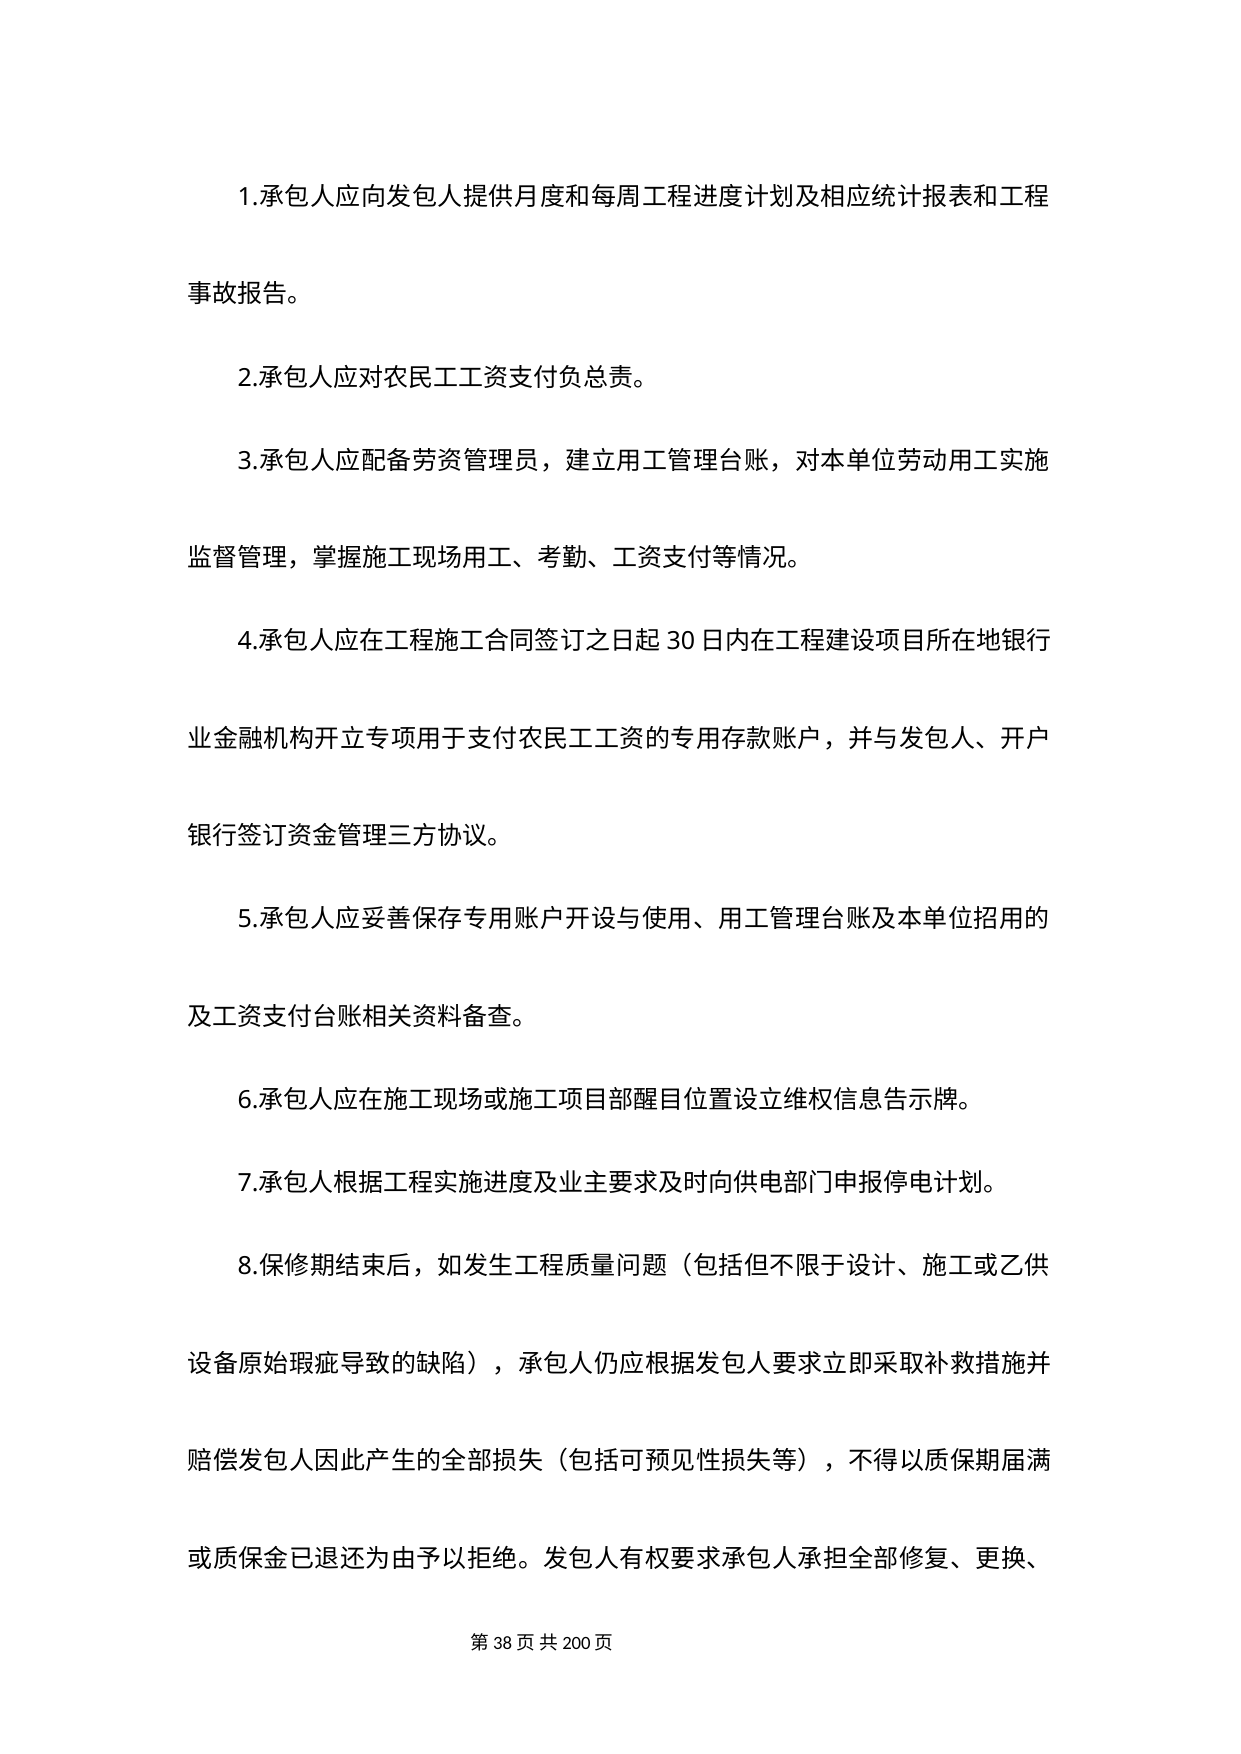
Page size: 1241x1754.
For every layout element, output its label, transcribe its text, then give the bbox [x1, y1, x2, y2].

text 2.承包人应对农民工工资支付负总责。 [187, 343, 1053, 408]
text 3.承包人应配备劳资管理员，建立用工管理台账，对本单位劳动用工实施监督管理，掌握施工现场用工、考勤、工资支付等情况。 [187, 426, 1053, 588]
text 1.承包人应向发包人提供月度和每周工程进度计划及相应统计报表和工程事故报告。 [187, 162, 1053, 324]
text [187, 1231, 1053, 1589]
text 5.承包人应妥善保存专用账户开设与使用、用工管理台账及本单位招用的及工资支付台账相关资料备查。 [187, 884, 1053, 1047]
text 4.承包人应在工程施工合同签订之日起30日内在工程建设项目所在地银行业金融机构开立专项用于支付农民工工资的专用存款账户，并与发包人、开户银行签订资金管理三方协议。 [187, 606, 1053, 866]
text 6.承包人应在施工现场或施工项目部醒目位置设立维权信息告示牌。 [187, 1065, 1053, 1130]
text 7.承包人根据工程实施进度及业主要求及时向供电部门申报停电计划。 [187, 1148, 1053, 1213]
